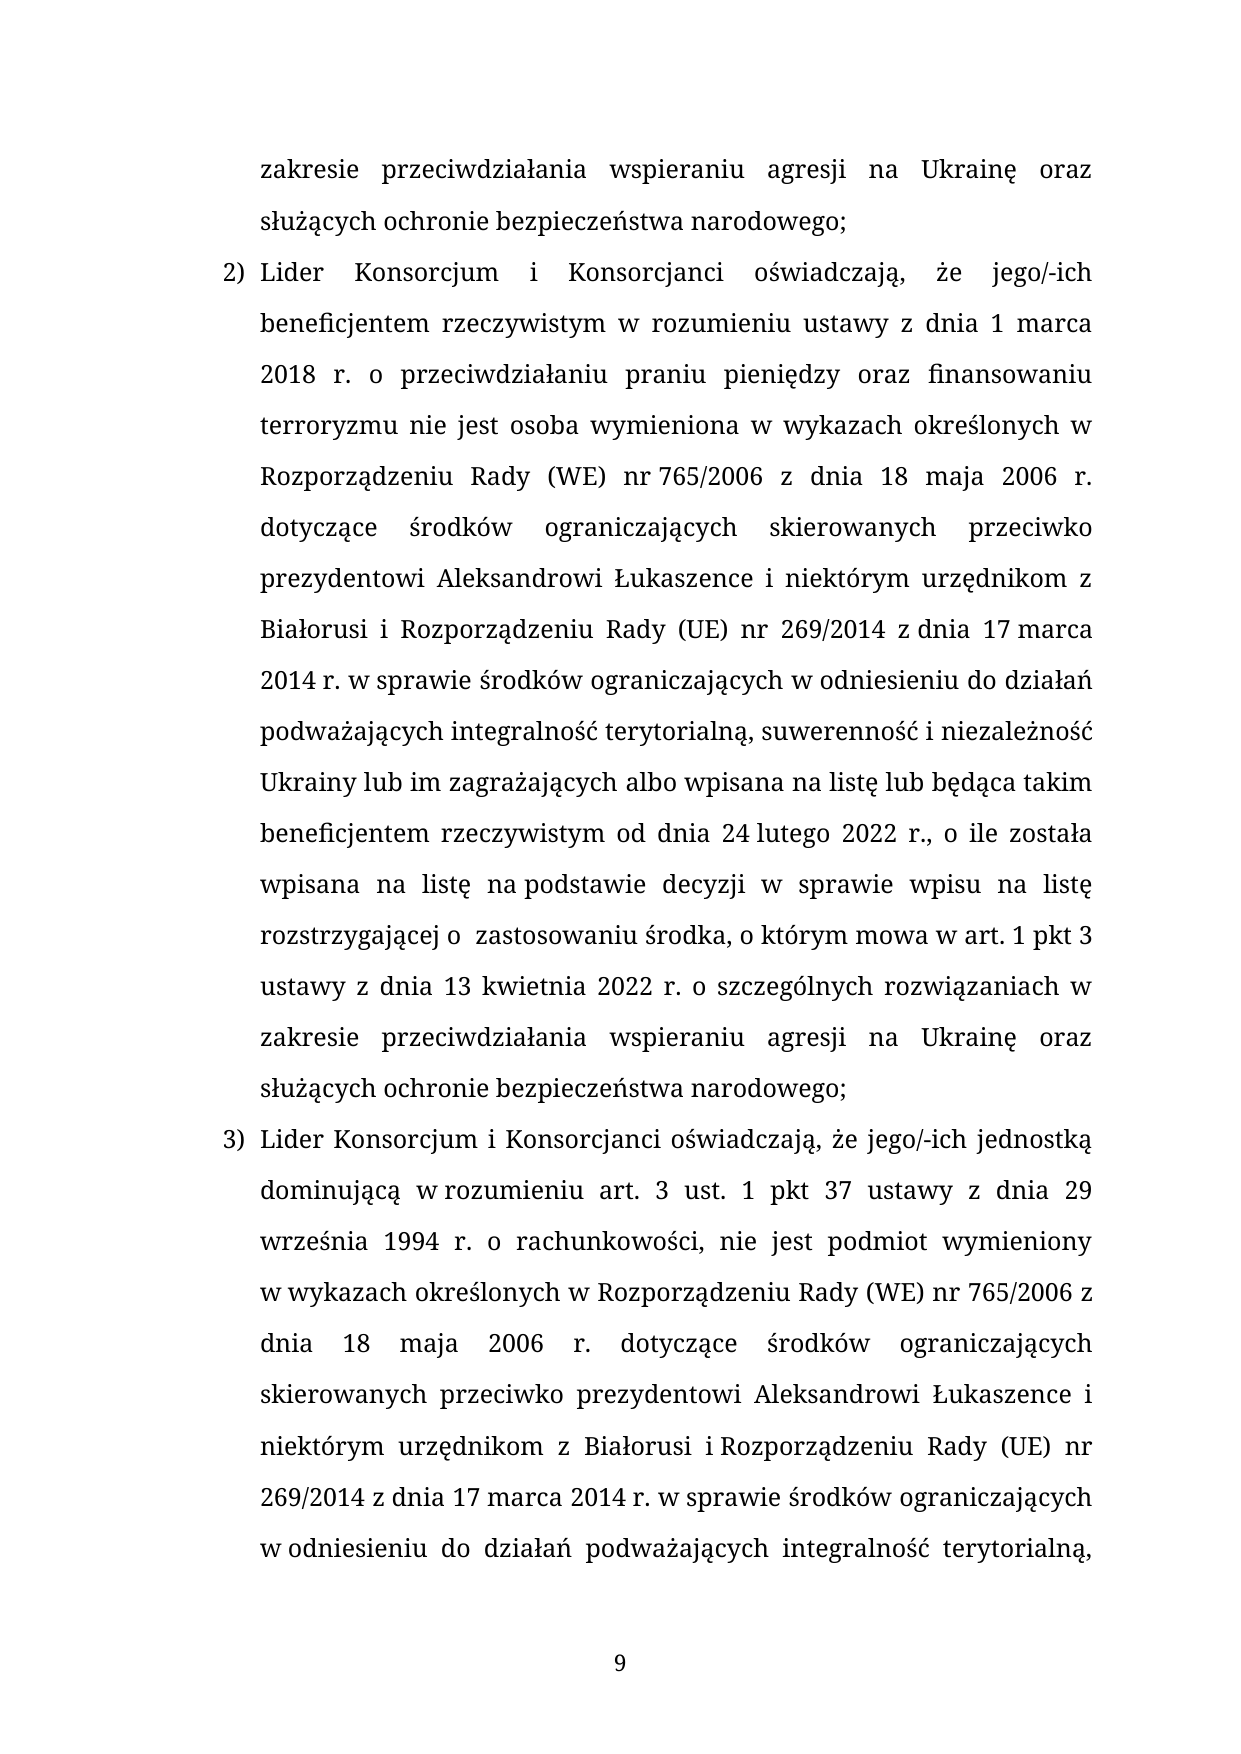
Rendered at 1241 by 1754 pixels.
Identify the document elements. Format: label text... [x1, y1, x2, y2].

list Lider Konsorcjum i Konsorcjanci oświadczają, że jego/-ich beneficjentem rzeczywistym w rozumieniu ustawy z dnia 1 marca 2018 r. o przeciwdziałaniu praniu pieniędzy oraz finansowaniu terroryzmu nie jest osoba wymieniona w wykazach określonych w Rozporządzeniu Rady (WE) nr 765/2006 z dnia 18 maja 2006 r. dotyczące środków ograniczających skierowanych przeciwko prezydentowi Aleksandrowi Łukaszence i niektórym urzędnikom z Białorusi i Rozporządzeniu Rady (UE) nr 269/2014 z dnia 17 marca 2014 r. w sprawie środków ograniczających w odniesieniu do działań podważających integralność terytorialną, suwerenność i niezależność Ukrainy lub im zagrażających albo wpisana na listę lub będąca takim beneficjentem rzeczywistym od dnia 24 lutego 2022 r., o ile została wpisana na listę na podstawie decyzji w sprawie wpisu na listę rozstrzygającej o zastosowaniu środka, o którym mowa w art. 1 pkt 3 ustawy z dnia 13 kwietnia 2022 r. o szczególnych rozwiązaniach w zakresie przeciwdziałania wspieraniu agresji na Ukrainę oraz służących ochronie bezpieczeństwa narodowego; [222, 254, 1093, 1105]
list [222, 1122, 1093, 1564]
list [222, 152, 1093, 237]
